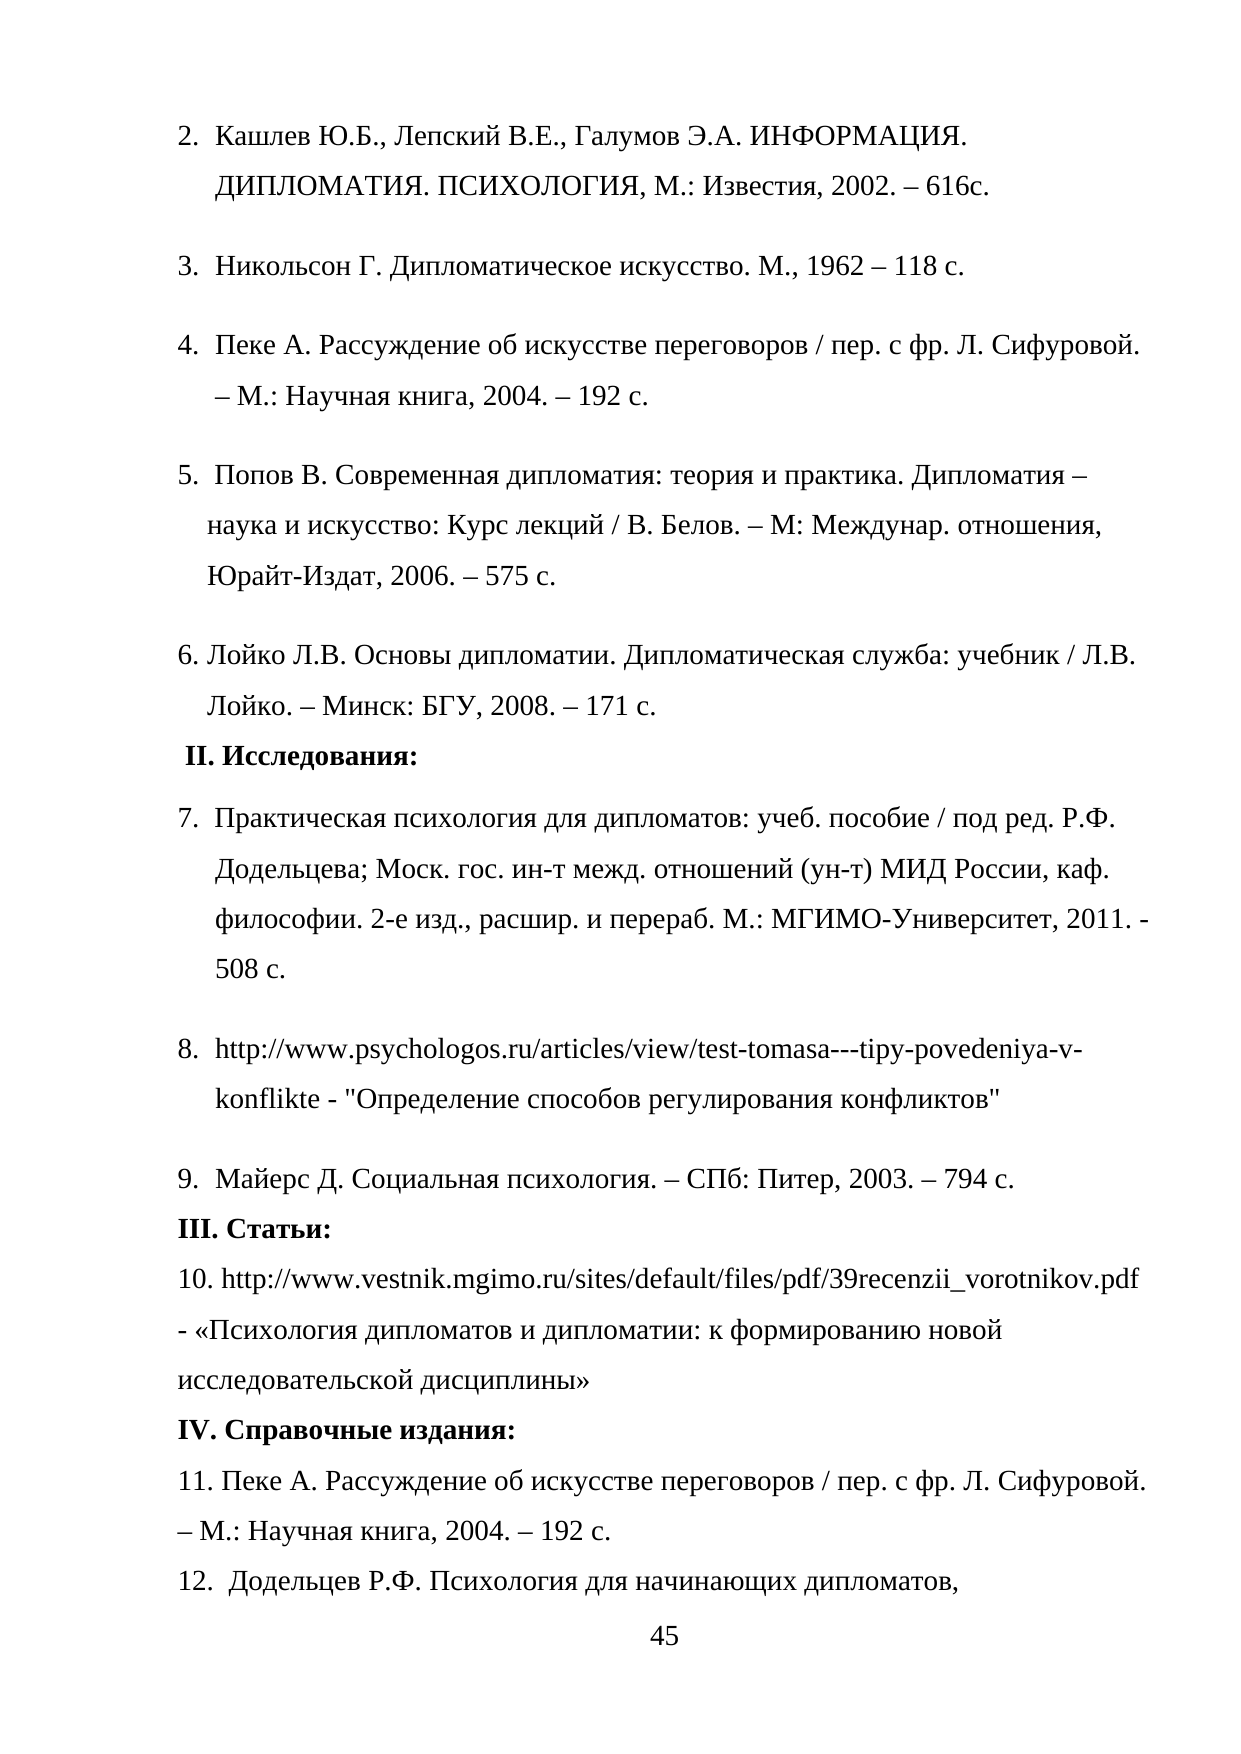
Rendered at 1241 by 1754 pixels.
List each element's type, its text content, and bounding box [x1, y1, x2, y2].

list Майерс Д. Социальная психология. – СПб: Питер, 2003. – 794 c. [177, 1161, 1152, 1194]
list Пеке А. Рассуждение об искусстве переговоров / пер. с фр. Л. Сифуровой. – М.: Научная книга, 2004. – 192 c. [177, 327, 1152, 411]
text III. Статьи: 10. http://www.vestnik.mgimo.ru/sites/default/files/pdf/39recenzii_vorotnikov.pdf - «Психология дипломатов и дипломатии: к формированию новой исследовательской дисциплины» [177, 1211, 1152, 1396]
list Кашлев Ю.Б., Лепский В.Е., Галумов Э.А. ИНФОРМАЦИЯ. ДИПЛОМАТИЯ. ПСИХОЛОГИЯ, М.: Известия, 2002. – 616с. [177, 118, 1152, 202]
list Попов В. Современная дипломатия: теория и практика. Дипломатия – наука и искусство: Курс лекций / В. Белов. – М: Междунар. отношения, Юрайт-Издат, 2006. – 575 c. [177, 457, 1152, 591]
list Никольсон Г. Дипломатическое искусство. М., 1962 – 118 с. [177, 248, 1152, 281]
text 11. Пеке А. Рассуждение об искусстве переговоров / пер. с фр. Л. Сифуровой. – М.: Научная книга, 2004. – 192 c. [177, 1463, 1152, 1547]
text II. Исследования: [177, 738, 1152, 771]
text IV. Справочные издания: [177, 1412, 1152, 1446]
text 12. Додельцев Р.Ф. Психология для начинающих дипломатов, [177, 1563, 1152, 1597]
list Практическая психология для дипломатов: учеб. пособие / под ред. Р.Ф. Додельцева; Моск. гос. ин-т межд. отношений (ун-т) МИД России, каф. философии. 2-е изд., расшир. и перераб. М.: МГИМО-Университет, 2011. - 508 с. [177, 801, 1152, 985]
list http://www.psychologos.ru/articles/view/test-tomasa---tipy-povedeniya-v-konflikte - "Определение способов регулирования конфликтов" [177, 1031, 1152, 1115]
list Лойко Л.В. Основы дипломатии. Дипломатическая служба: учебник / Л.В. Лойко. – Минск: БГУ, 2008. – 171 с. [177, 637, 1152, 721]
